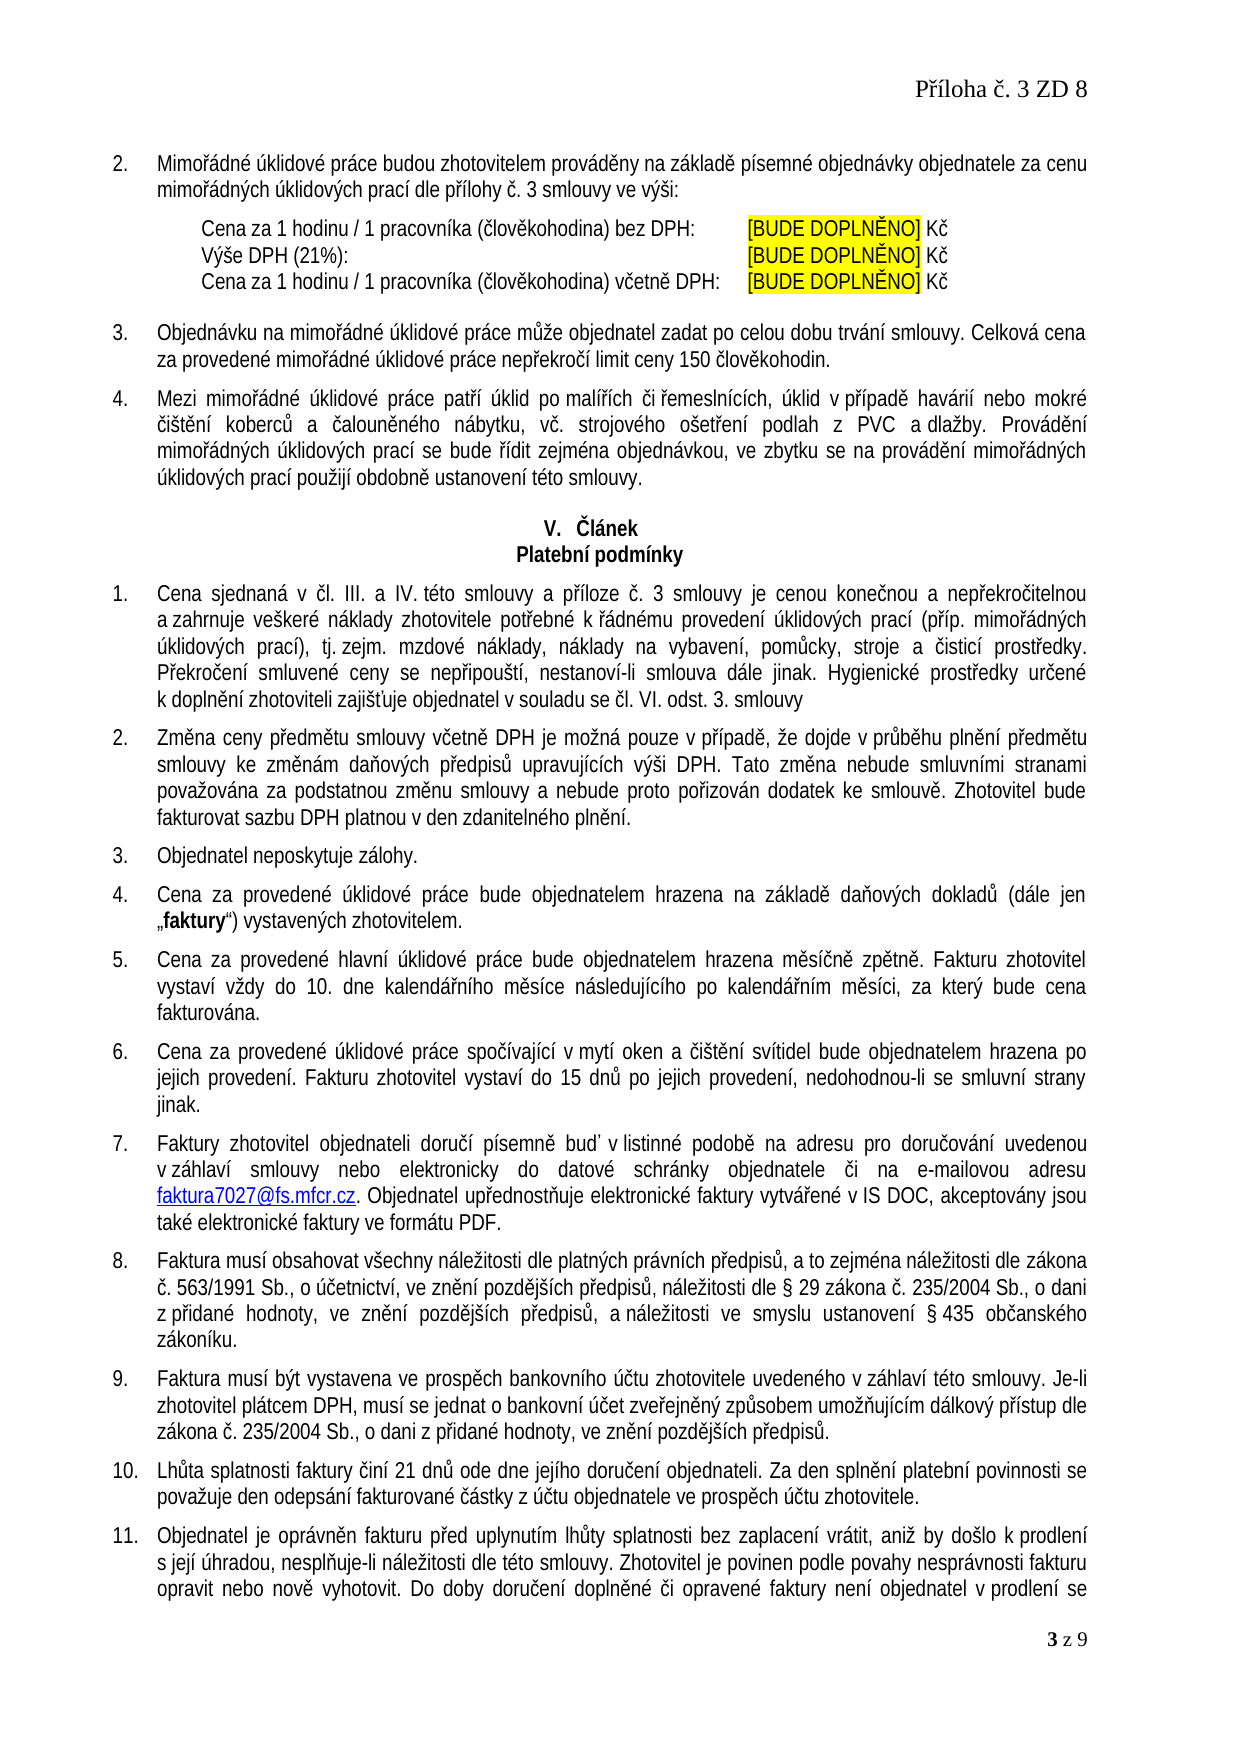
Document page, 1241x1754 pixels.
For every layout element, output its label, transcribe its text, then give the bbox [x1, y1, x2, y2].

list Změna ceny předmětu smlouvy včetně DPH je možná pouze v případě, že dojde v průběhu plnění předmětu smlouvy ke změnám daňových předpisů upravujících výši DPH. Tato změna nebude smluvními stranami považována za podstatnou změnu smlouvy a nebude proto pořizován dodatek ke smlouvě. Zhotovitel bude fakturovat sazbu DPH platnou v den zdanitelného plnění. [112, 724, 1087, 830]
text Výše DPH (21%): [BUDE DOPLNĚNO] Kč [921, 242, 1087, 268]
list Faktura musí být vystavena ve prospěch bankovního účtu zhotovitele uvedeného v záhlaví této smlouvy. Je-li zhotovitel plátcem DPH, musí se jednat o bankovní účet zveřejněný způsobem umožňujícím dálkový přístup dle zákona č. 235/2004 Sb., o dani z přidané hodnoty, ve znění pozdějších předpisů. [112, 1365, 1087, 1444]
list Cena sjednaná v čl. III. a IV. této smlouvy a příloze č. 3 smlouvy je cenou konečnou a nepřekročitelnou a zahrnuje veškeré náklady zhotovitele potřebné k řádnému provedení úklidových prací (příp. mimořádných úklidových prací), tj. zejm. mzdové náklady, náklady na vybavení, pomůcky, stroje a čisticí prostředky. Překročení smluvené ceny se nepřipouští, nestanoví-li smlouva dále jinak. Hygienické prostředky určené k doplnění zhotoviteli zajišťuje objednatel v souladu se čl. VI. odst. 3. smlouvy [112, 580, 1087, 712]
list Cena za provedené hlavní úklidové práce bude objednatelem hrazena měsíčně zpětně. Fakturu zhotovitel vystaví vždy do 10. dne kalendářního měsíce následujícího po kalendářním měsíci, za který bude cena fakturována. [112, 946, 1087, 1025]
text Platební podmínky [112, 541, 1087, 568]
text Výše DPH (21%): [BUDE DOPLNĚNO] Kč [157, 242, 748, 268]
list Objednatel neposkytuje zálohy. [112, 842, 1087, 869]
list Cena za provedené úklidové práce spočívající v mytí oken a čištění svítidel bude objednatelem hrazena po jejich provedení. Fakturu zhotovitel vystaví do 15 dnů po jejich provedení, nedohodnou-li se smluvní strany jinak. [112, 1038, 1087, 1117]
list Cena za provedené úklidové práce bude objednatelem hrazena na základě daňových dokladů (dále jen „faktury“) vystavených zhotovitelem. [112, 881, 1087, 934]
list Faktura musí obsahovat všechny náležitosti dle platných právních předpisů, a to zejména náležitosti dle zákona č. 563/1991 Sb., o účetnictví, ve znění pozdějších předpisů, náležitosti dle § 29 zákona č. 235/2004 Sb., o dani z přidané hodnoty, ve znění pozdějších předpisů, a náležitosti ve smyslu ustanovení § 435 občanského zákoníku. [112, 1247, 1087, 1353]
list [112, 1522, 1087, 1601]
list Mezi mimořádné úklidové práce patří úklid po malířích či řemeslnících, úklid v případě havárií nebo mokré čištění koberců a čalouněného nábytku, vč. strojového ošetření podlah z PVC a dlažby. Provádění mimořádných úklidových prací se bude řídit zejména objednávkou, ve zbytku se na provádění mimořádných úklidových prací použijí obdobně ustanovení této smlouvy. [112, 384, 1087, 490]
text Cena za 1 hodinu / 1 pracovníka (člověkohodina) včetně DPH: [BUDE DOPLNĚNO] Kč [157, 268, 748, 294]
text Cena za 1 hodinu / 1 pracovníka (člověkohodina) bez DPH: [BUDE DOPLNĚNO] Kč [157, 215, 748, 242]
list Lhůta splatnosti faktury činí 21 dnů ode dne jejího doručení objednateli. Za den splnění platební povinnosti se považuje den odepsání fakturované částky z účtu objednatele ve prospěch účtu zhotovitele. [112, 1457, 1087, 1509]
list Objednávku na mimořádné úklidové práce může objednatel zadat po celou dobu trvání smlouvy. Celková cena za provedené mimořádné úklidové práce nepřekročí limit ceny 150 člověkohodin. [112, 319, 1087, 372]
list Mimořádné úklidové práce budou zhotovitelem prováděny na základě písemné objednávky objednatele za cenu mimořádných úklidových prací dle přílohy č. 3 smlouvy ve výši: [112, 150, 1087, 203]
list Faktury zhotovitel objednateli doručí písemně buď v listinné podobě na adresu pro doručování uvedenou v záhlaví smlouvy nebo elektronicky do datové schránky objednatele či na e-mailovou adresu faktura7027@fs.mfcr.cz. Objednatel upřednostňuje elektronické faktury vytvářené v IS DOC, akceptovány jsou také elektronické faktury ve formátu PDF. [112, 1129, 1087, 1235]
list Článek [112, 515, 1087, 541]
